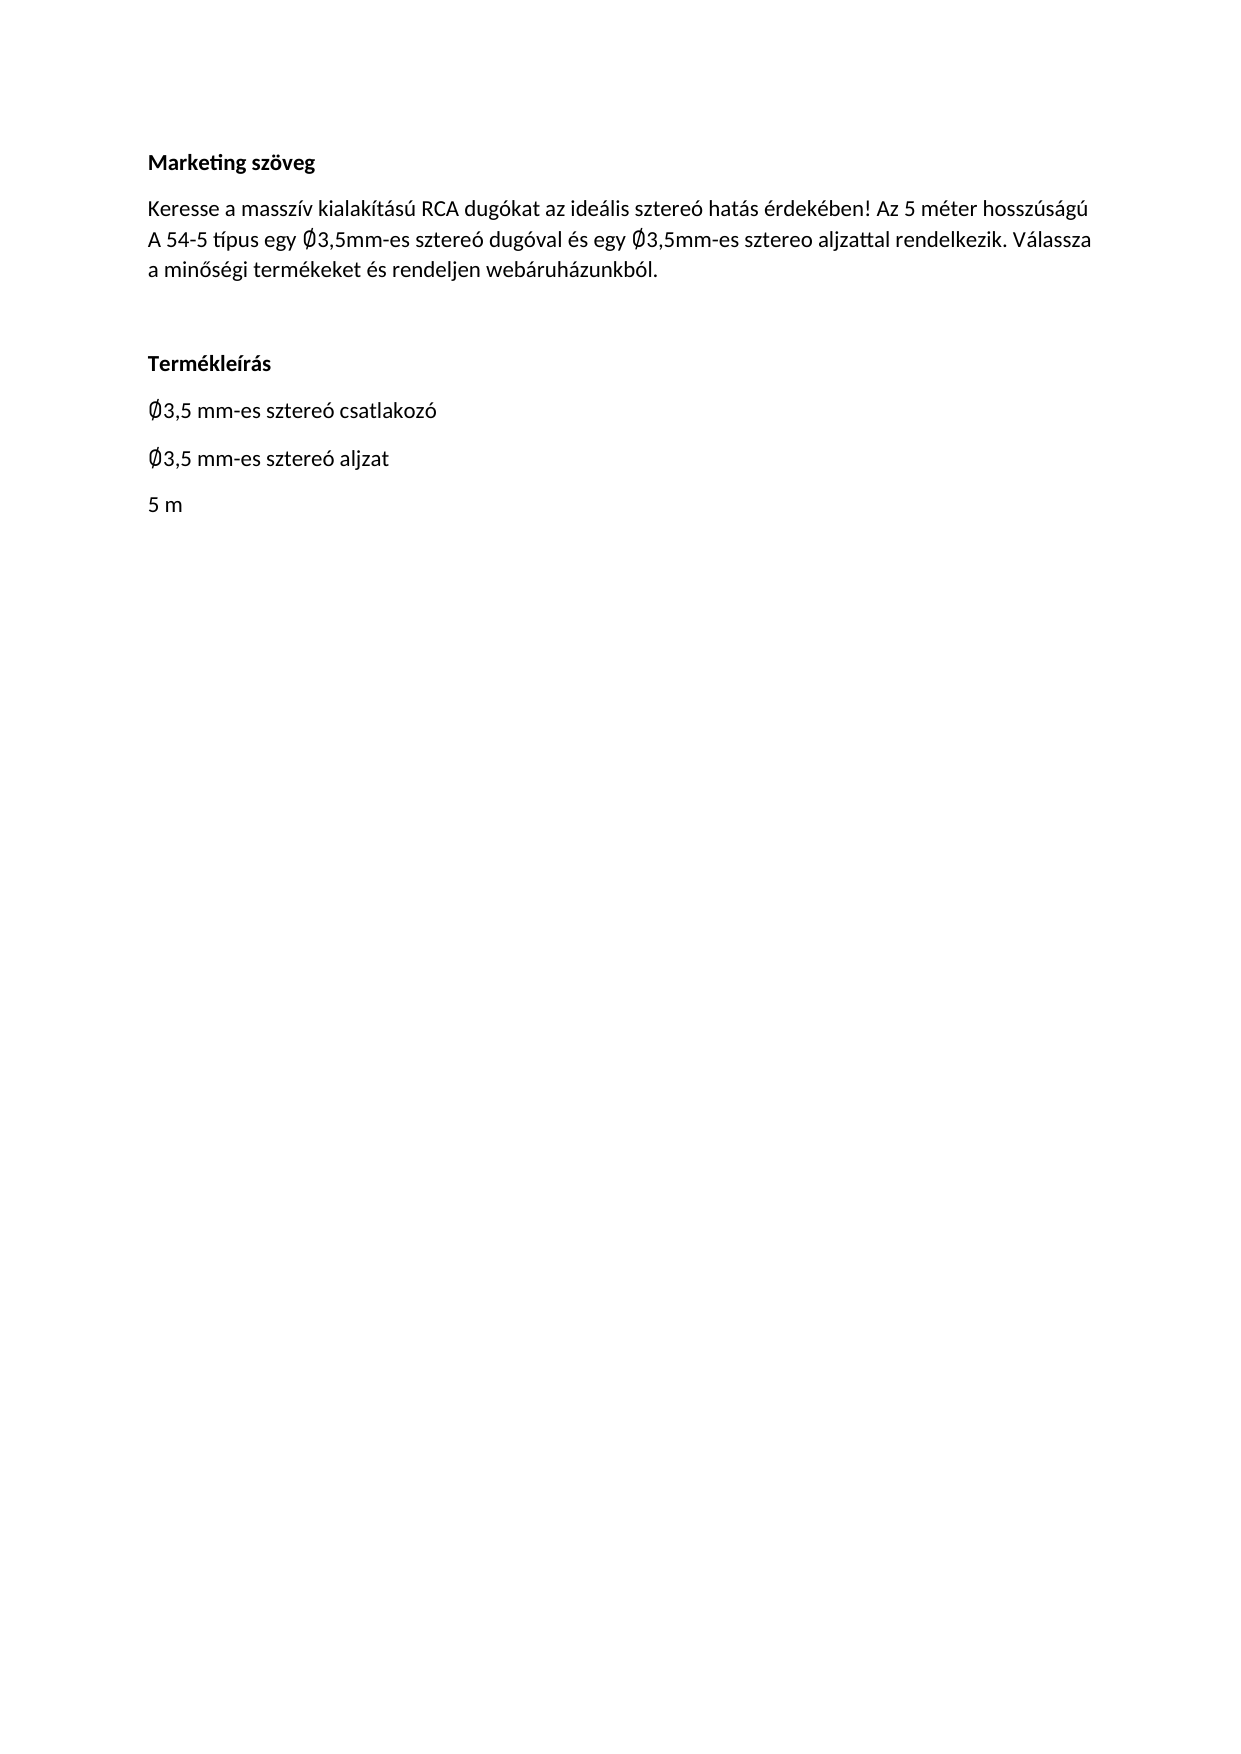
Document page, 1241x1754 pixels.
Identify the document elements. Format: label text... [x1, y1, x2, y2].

text 5 m [148, 491, 1093, 518]
text Termékleírás [148, 349, 1093, 377]
text ∅3,5 mm-es sztereó aljzat [148, 443, 1093, 472]
text Marketing szöveg [148, 148, 1093, 176]
text Keresse a masszív kialakítású RCA dugókat az ideális sztereó hatás érdekében! Az 5 méter hosszúságú A 54-5 típus egy ∅3,5mm-es sztereó dugóval és egy ∅3,5mm-es sztereo aljzattal rendelkezik. Válassza a minőségi termékeket és rendeljen webáruházunkból. [148, 194, 1093, 283]
text ∅3,5 mm-es sztereó csatlakozó [148, 396, 1093, 424]
